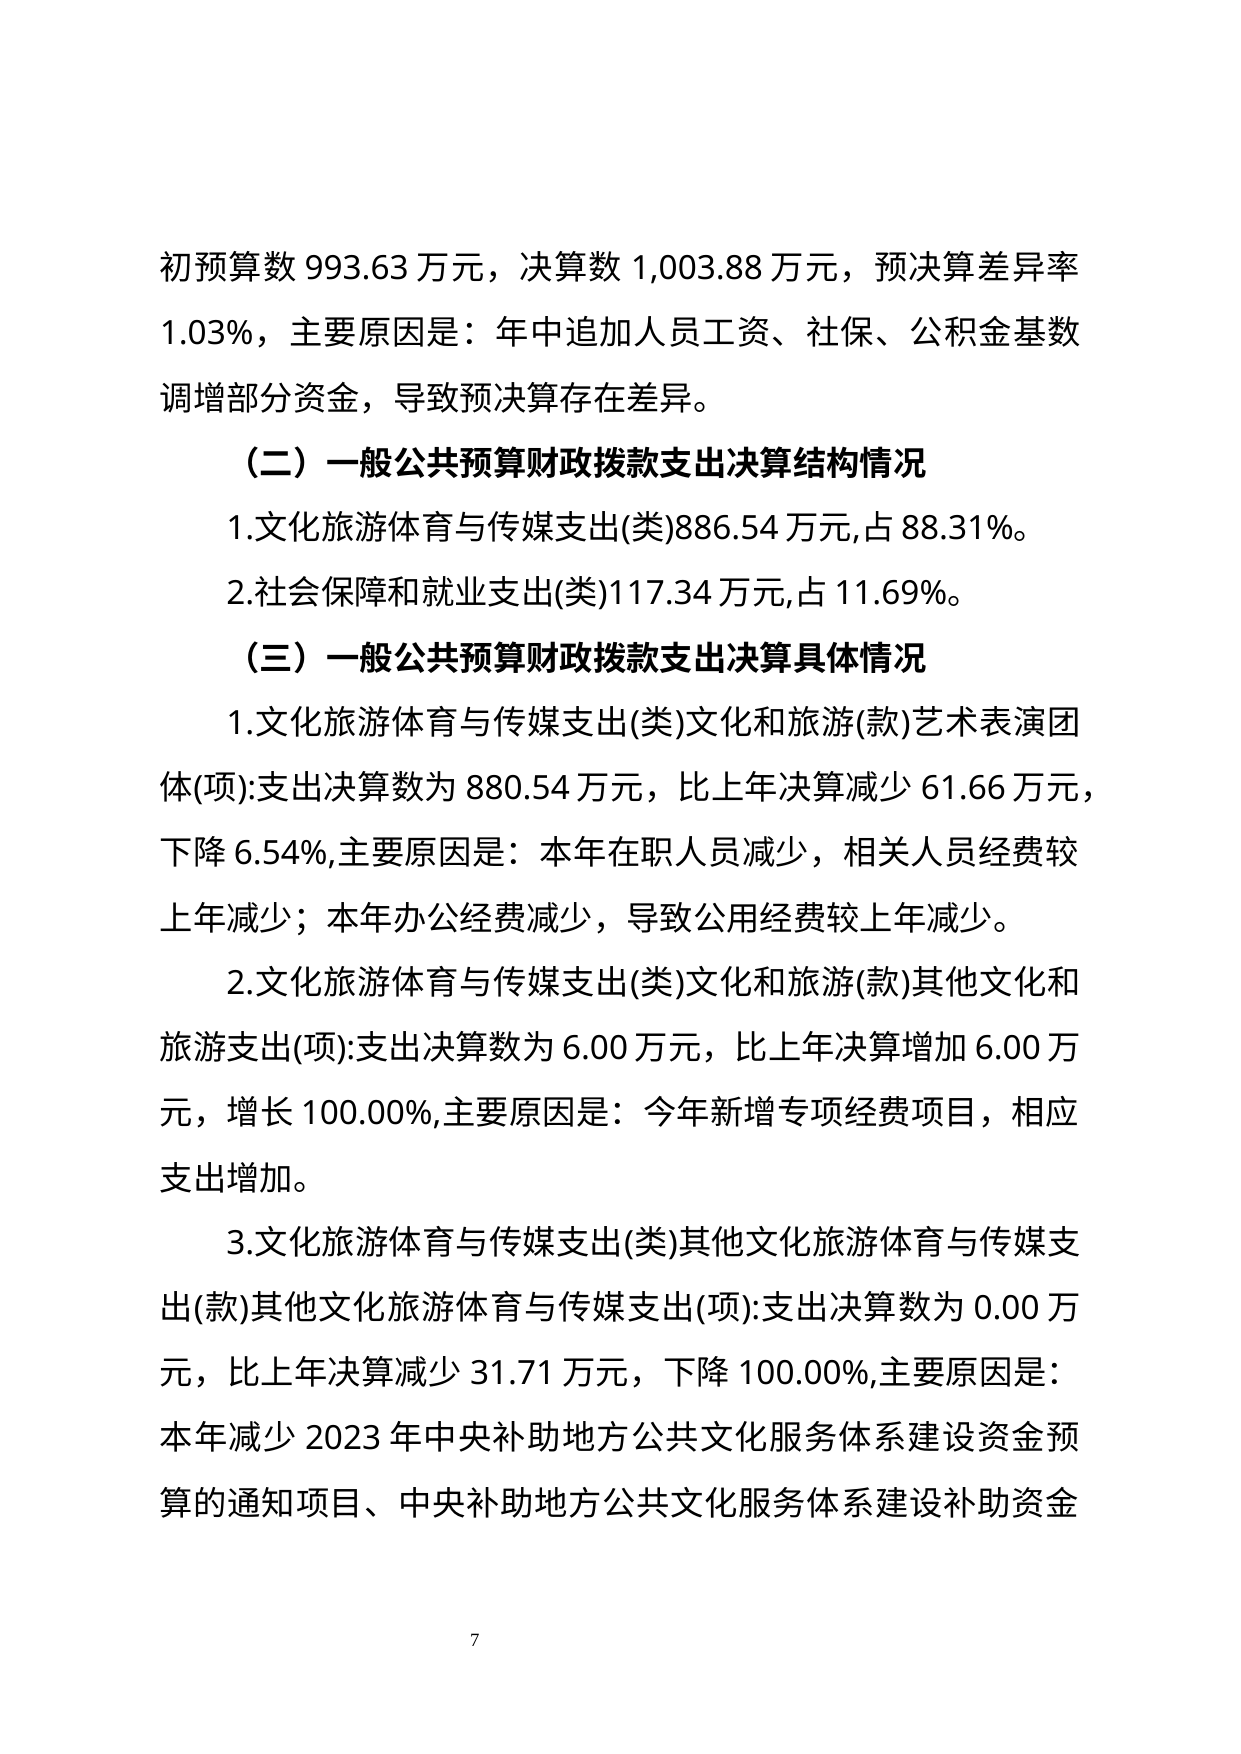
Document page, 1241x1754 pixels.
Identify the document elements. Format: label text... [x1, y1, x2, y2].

text 1.文化旅游体育与传媒支出(类)文化和旅游(款)艺术表演团体(项):支出决算数为880.54万元，比上年决算减少61.66万元，下降6.54%,主要原因是：本年在职人员减少，相关人员经费较上年减少；本年办公经费减少，导致公用经费较上年减少。 [159, 688, 1081, 948]
text （三）一般公共预算财政拨款支出决算具体情况 [159, 623, 1081, 688]
text （二）一般公共预算财政拨款支出决算结构情况 [159, 428, 1081, 493]
text 1.文化旅游体育与传媒支出(类)886.54万元,占88.31%。 [159, 493, 1081, 558]
text 2.社会保障和就业支出(类)117.34万元,占11.69%。 [159, 558, 1081, 623]
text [159, 1208, 1081, 1533]
text 2.文化旅游体育与传媒支出(类)文化和旅游(款)其他文化和旅游支出(项):支出决算数为6.00万元，比上年决算增加6.00万元，增长100.00%,主要原因是：今年新增专项经费项目，相应支出增加。 [159, 948, 1081, 1208]
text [159, 233, 1081, 428]
